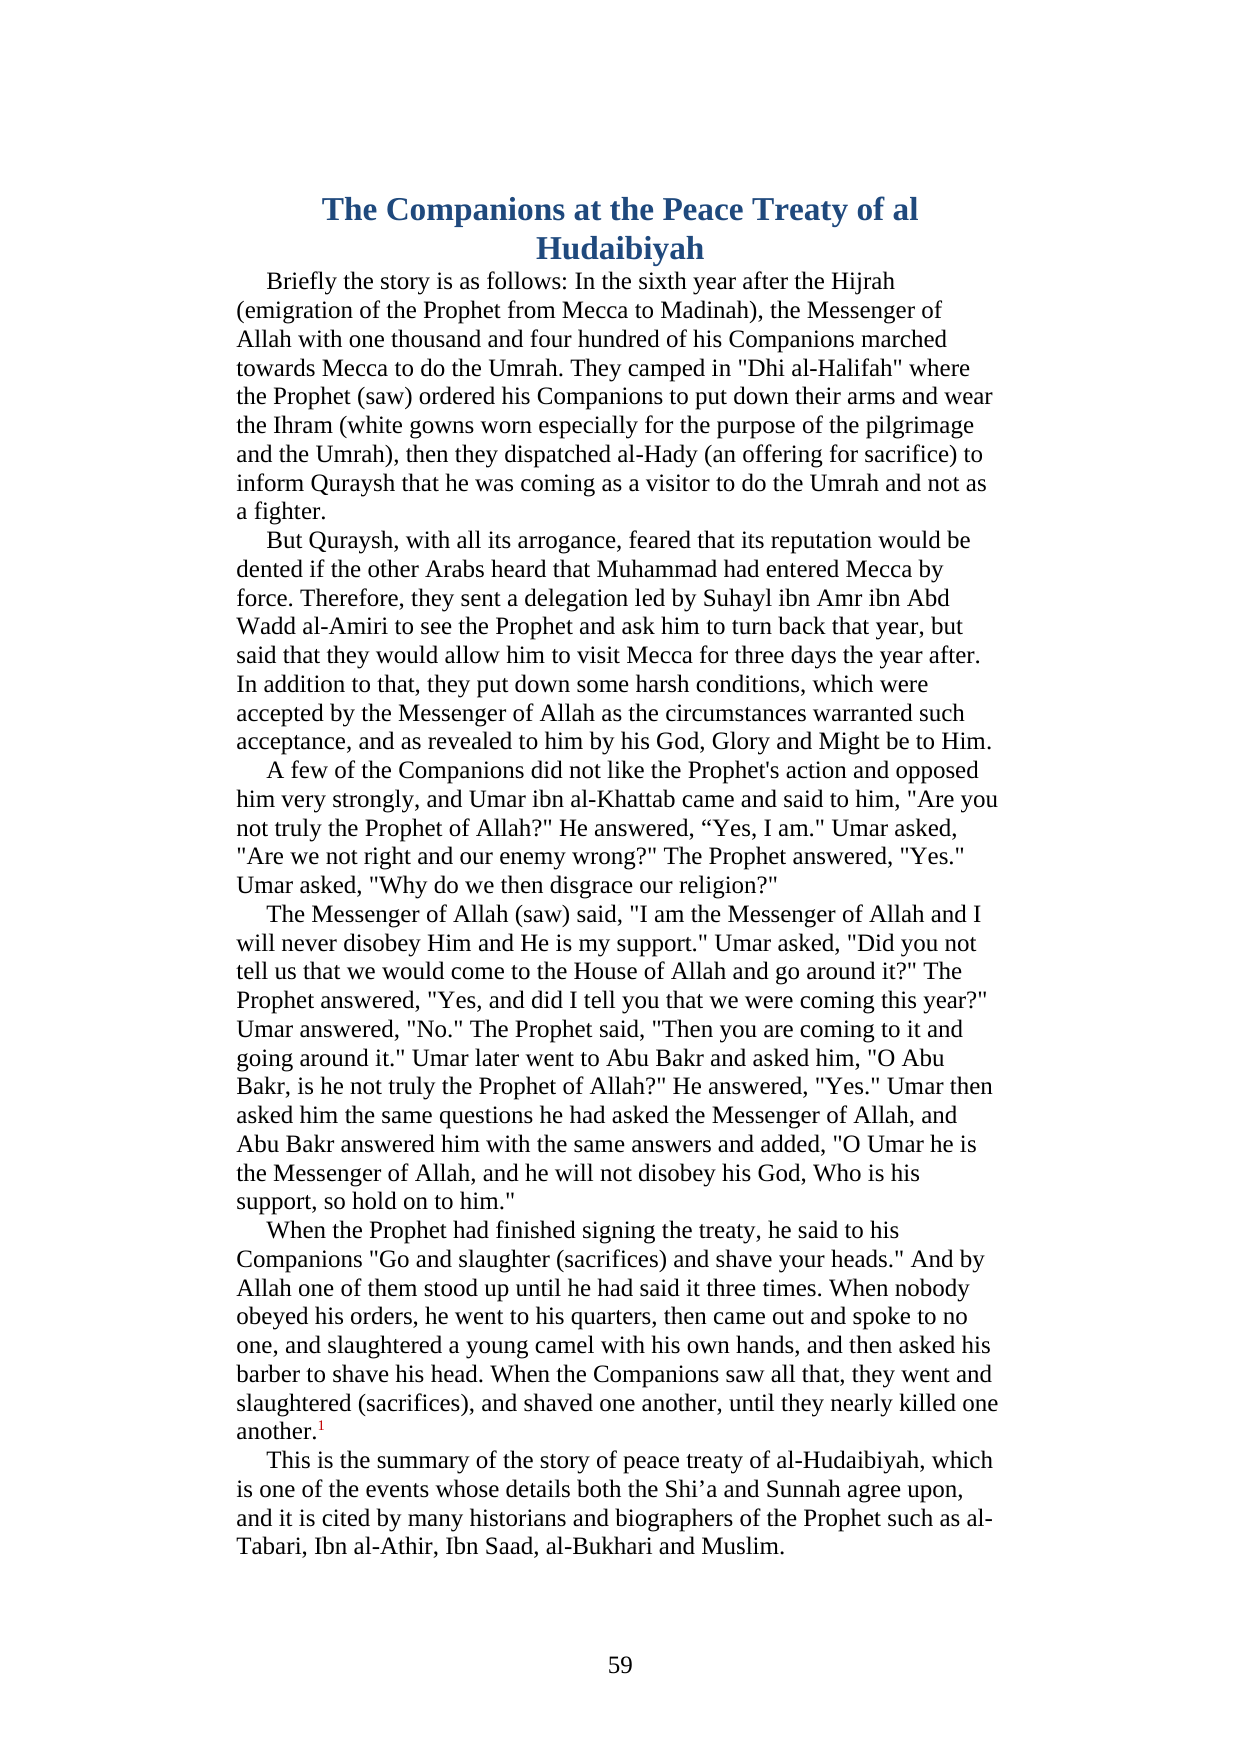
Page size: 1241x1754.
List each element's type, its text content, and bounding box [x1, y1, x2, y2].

text A few of the Companions did not like the Prophet's action and opposed him very strongly, and Umar ibn al-Khattab came and said to him, "Are you not truly the Prophet of Allah?" He answered, “Yes, I am." Umar asked, "Are we not right and our enemy wrong?" The Prophet answered, "Yes." Umar asked, "Why do we then disgrace our religion?" [236, 755, 1004, 899]
text But Quraysh, with all its arrogance, feared that its reputation would be dented if the other Arabs heard that Muhammad had entered Mecca by force. Therefore, they sent a delegation led by Suhayl ibn Amr ibn Abd Wadd al-Amiri to see the Prophet and ask him to turn back that year, but said that they would allow him to visit Mecca for three days the year after. In addition to that, they put down some harsh conditions, which were accepted by the Messenger of Allah as the circumstances warranted such acceptance, and as revealed to him by his God, Glory and Might be to Him. [236, 525, 1004, 755]
subtitle The Companions at the Peace Treaty of al Hudaibiyah [236, 190, 1004, 266]
text This is the summary of the story of peace treaty of al-Hudaibiyah, which is one of the events whose details both the Shi’a and Sunnah agree upon, and it is cited by many historians and biographers of the Prophet such as al-Tabari, Ibn al-Athir, Ibn Saad, al-Bukhari and Muslim. [236, 1445, 1004, 1560]
text Briefly the story is as follows: In the sixth year after the Hijrah (emigration of the Prophet from Mecca to Madinah), the Messenger of Allah with one thousand and four hundred of his Companions marched towards Mecca to do the Umrah. They camped in "Dhi al-Halifah" where the Prophet (saw) ordered his Companions to put down their arms and wear the Ihram (white gowns worn especially for the purpose of the pilgrimage and the Umrah), then they dispatched al-Hady (an offering for sacrifice) to inform Quraysh that he was coming as a visitor to do the Umrah and not as a fighter. [236, 266, 1004, 525]
text The Messenger of Allah (saw) said, "I am the Messenger of Allah and I will never disobey Him and He is my support." Umar asked, "Did you not tell us that we would come to the House of Allah and go around it?" The Prophet answered, "Yes, and did I tell you that we were coming this year?" Umar answered, "No." The Prophet said, "Then you are coming to it and going around it." Umar later went to Abu Bakr and asked him, "O Abu Bakr, is he not truly the Prophet of Allah?" He answered, "Yes." Umar then asked him the same questions he had asked the Messenger of Allah, and Abu Bakr answered him with the same answers and added, "O Umar he is the Messenger of Allah, and he will not disobey his God, Who is his support, so hold on to him." [236, 899, 1004, 1215]
text When the Prophet had finished signing the treaty, he said to his Companions "Go and slaughter (sacrifices) and shave your heads." And by Allah one of them stood up until he had said it three times. When nobody obeyed his orders, he went to his quarters, then came out and spoke to no one, and slaughtered a young camel with his own hands, and then asked his barber to shave his head. When the Companions saw all that, they went and slaughtered (sacrifices), and shaved one another, until they nearly killed one another.1 [236, 1215, 1004, 1445]
